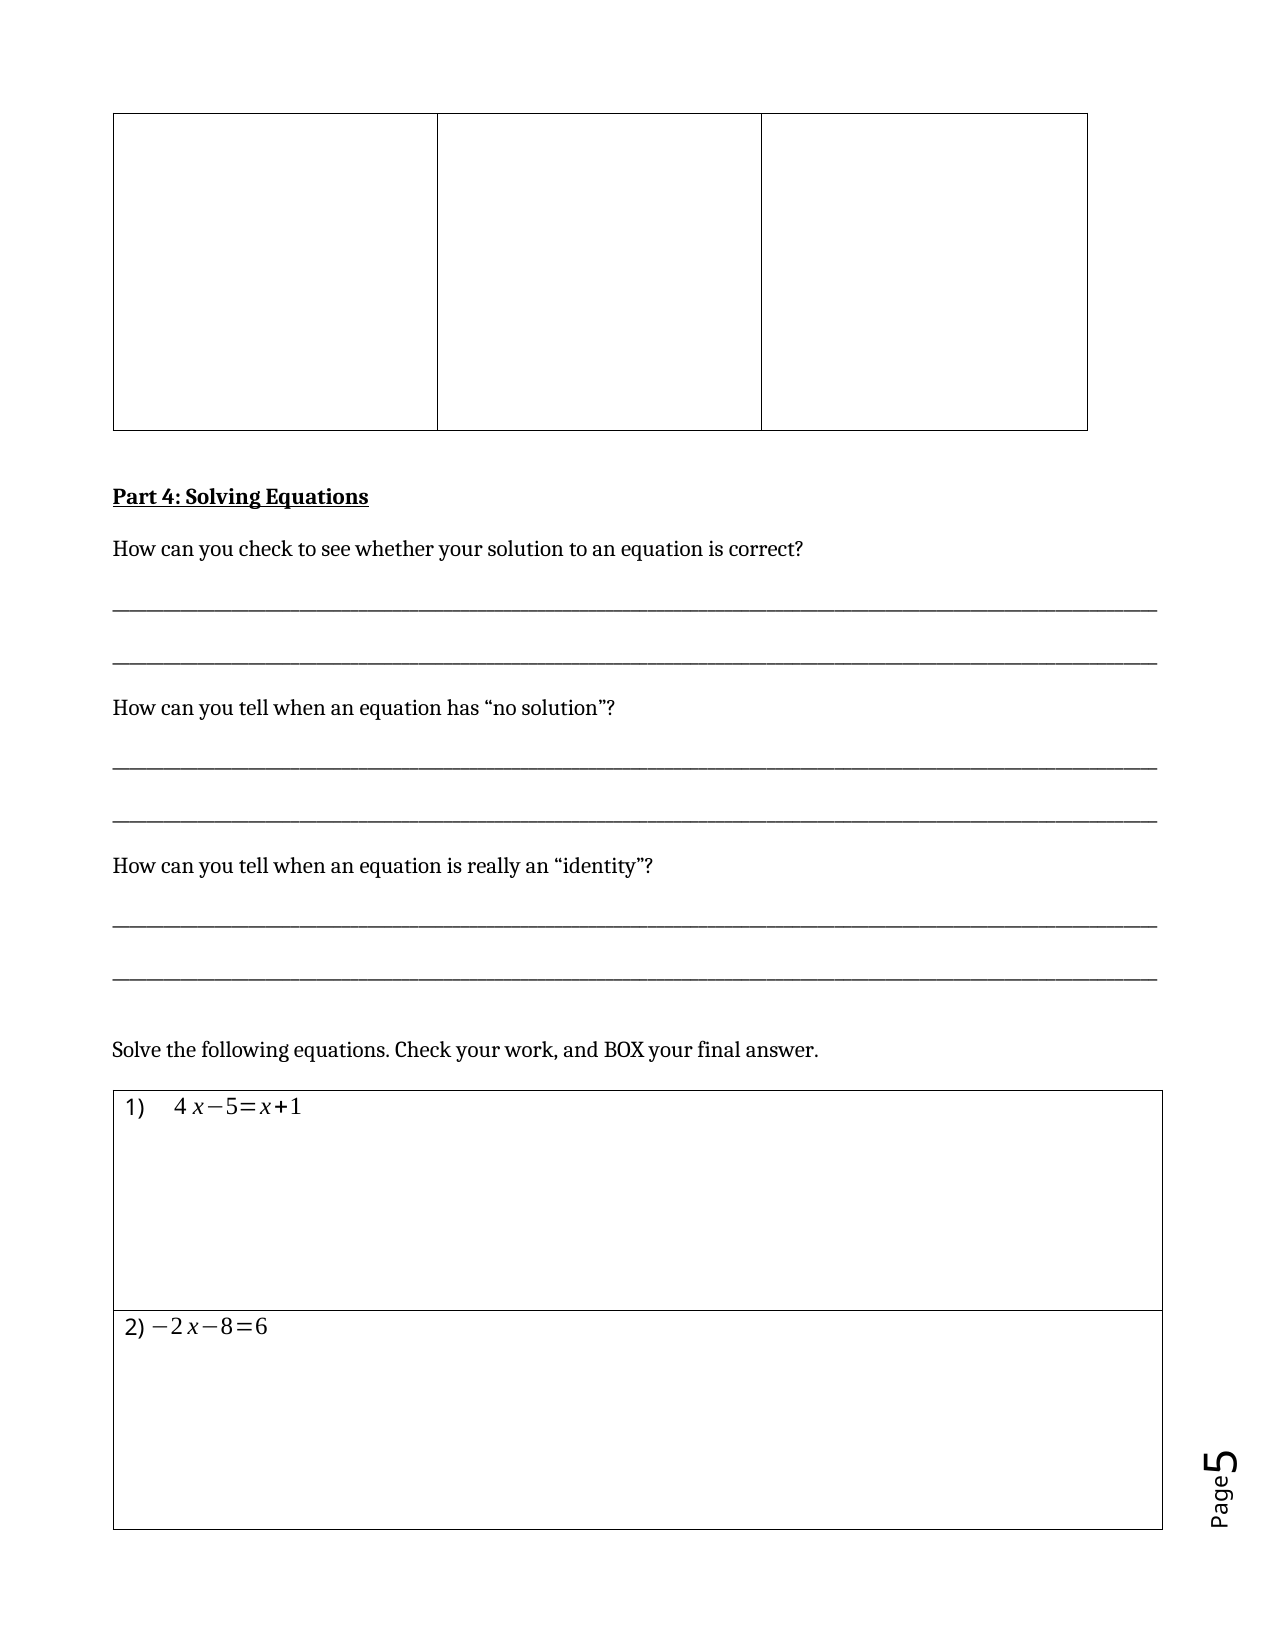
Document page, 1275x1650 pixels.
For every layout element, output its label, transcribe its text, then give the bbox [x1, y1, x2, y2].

table_cell [438, 114, 761, 430]
text ___________________________________________________________________________________________________________________________ [112, 905, 1162, 932]
text How can you tell when an equation is really an “identity”? [112, 852, 1162, 879]
text Part 4: Solving Equations [112, 483, 1162, 510]
text How can you tell when an equation has “no solution”? [112, 694, 1162, 721]
table_cell [114, 114, 437, 430]
table_cell 2) [114, 1311, 1162, 1529]
table_cell [762, 114, 1087, 430]
text ___________________________________________________________________________________________________________________________ [112, 800, 1162, 826]
table_header 1) [114, 1091, 1162, 1309]
text ___________________________________________________________________________________________________________________________ [112, 747, 1162, 773]
text ___________________________________________________________________________________________________________________________ [112, 958, 1162, 984]
text How can you check to see whether your solution to an equation is correct? [112, 536, 1162, 563]
text ___________________________________________________________________________________________________________________________ [112, 589, 1162, 615]
text ___________________________________________________________________________________________________________________________ [112, 642, 1162, 668]
text Solve the following equations. Check your work, and BOX your final answer. [112, 1037, 1162, 1063]
